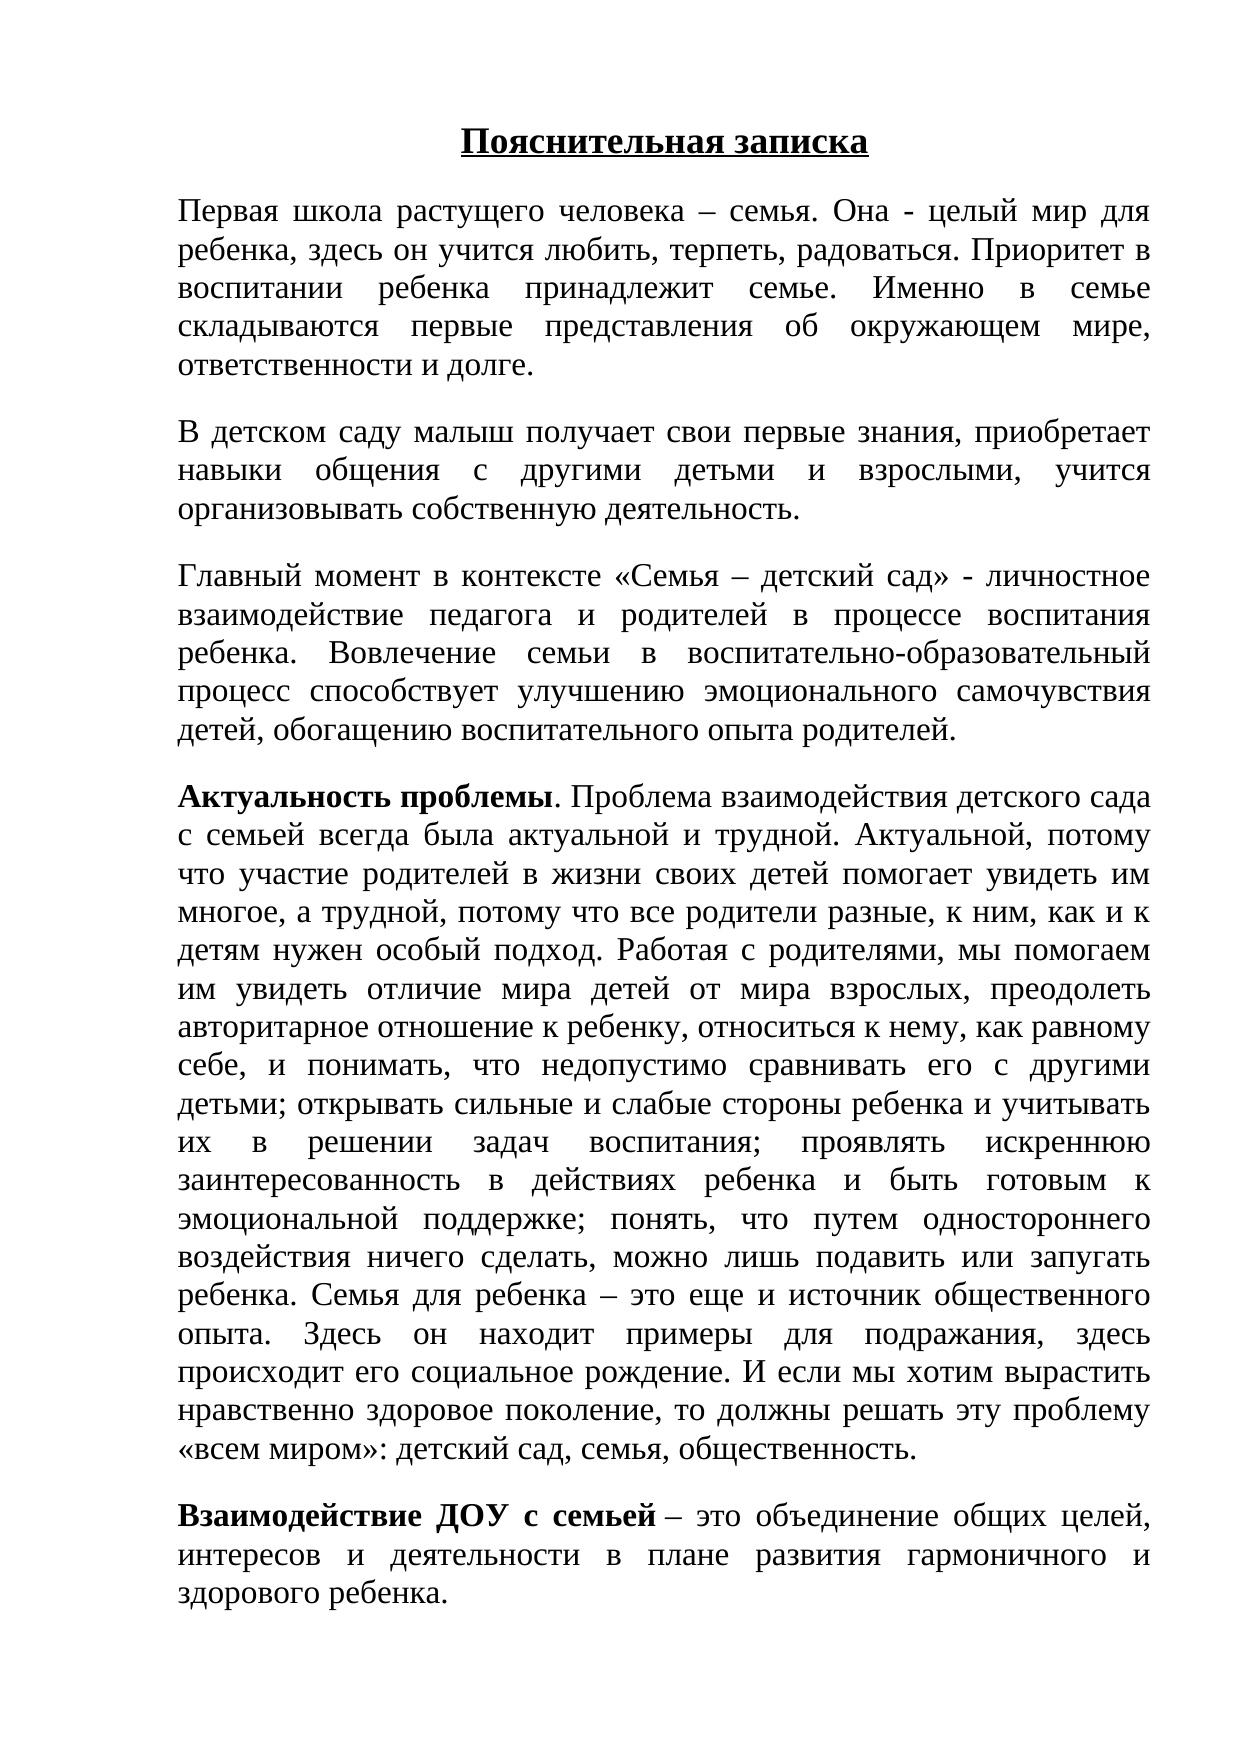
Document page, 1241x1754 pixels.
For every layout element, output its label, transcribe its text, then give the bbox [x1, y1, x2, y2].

text Актуальность проблемы. Проблема взаимодействия детского сада с семьей всегда была актуальной и трудной. Актуальной, потому что участие родителей в жизни своих детей помогает увидеть им многое, а трудной, потому что все родители разные, к ним, как и к детям нужен особый подход. Работая с родителями, мы помогаем им увидеть отличие мира детей от мира взрослых, преодолеть авторитарное отношение к ребенку, относиться к нему, как равному себе, и понимать, что недопустимо сравнивать его с другими детьми; открывать сильные и слабые стороны ребенка и учитывать их в решении задач воспитания; проявлять искреннюю заинтересованность в действиях ребенка и быть готовым к эмоциональной поддержке; понять, что путем одностороннего воздействия ничего сделать, можно лишь подавить или запугать ребенка. Семья для ребенка – это еще и источник общественного опыта. Здесь он находит примеры для подражания, здесь происходит его социальное рождение. И если мы хотим вырастить нравственно здоровое поколение, то должны решать эту проблему «всем миром»: детский сад, семья, общественность. [177, 776, 1152, 1466]
text В детском саду малыш получает свои первые знания, приобретает навыки общения с другими детьми и взрослыми, учится организовывать собственную деятельность. [177, 411, 1152, 526]
text Главный момент в контексте «Семья – детский сад» - личностное взаимодействие педагога и родителей в процессе воспитания ребенка. Вовлечение семьи в воспитательно-образовательный процесс способствует улучшению эмоционального самочувствия детей, обогащению воспитательного опыта родителей. [177, 555, 1152, 747]
text Пояснительная записка [177, 118, 1152, 161]
text Первая школа растущего человека – семья. Она - целый мир для ребенка, здесь он учится любить, терпеть, радоваться. Приоритет в воспитании ребенка принадлежит семье. Именно в семье складываются первые представления об окружающем мире, ответственности и долге. [177, 190, 1152, 382]
text Взаимодействие ДОУ с семьей – это объединение общих целей, интересов и деятельности в плане развития гармоничного и здорового ребенка. [177, 1495, 1152, 1610]
